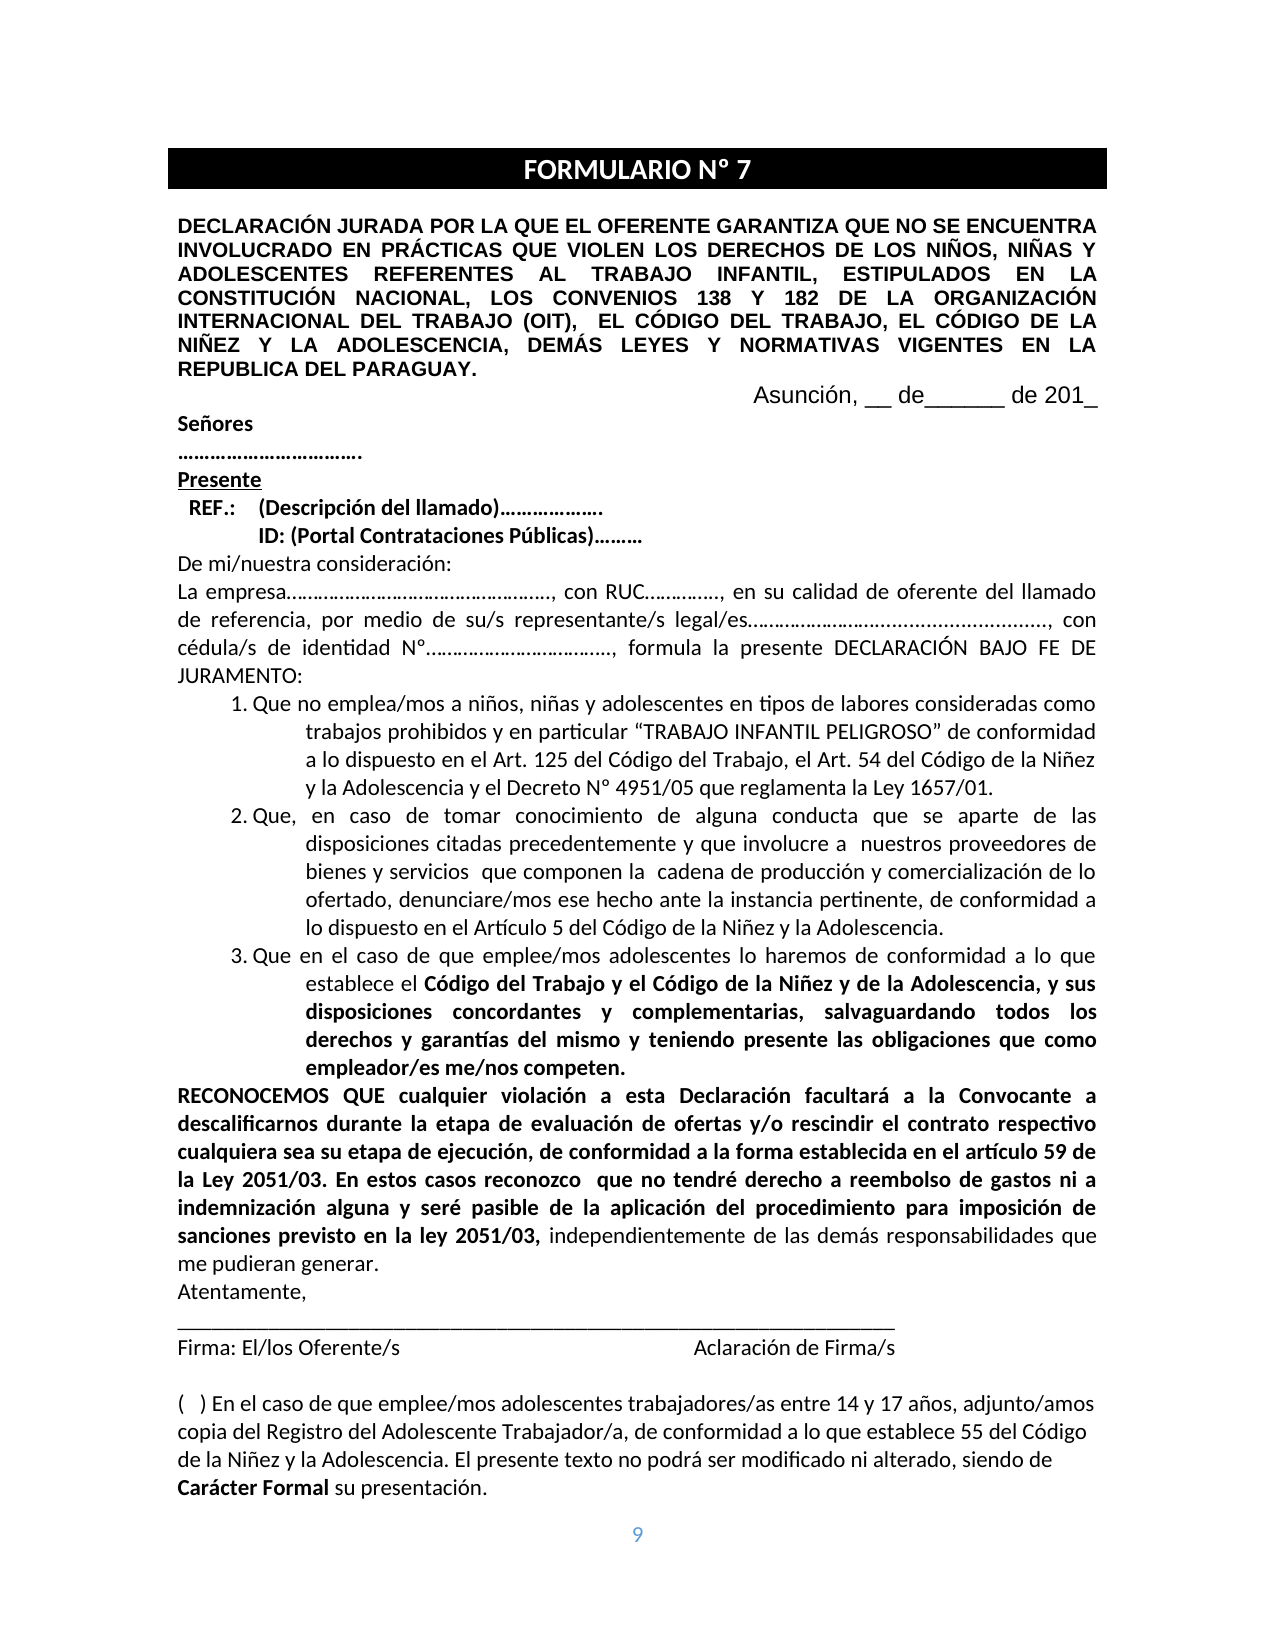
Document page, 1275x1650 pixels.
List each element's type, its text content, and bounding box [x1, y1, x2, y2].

text Asunción, __ de______ de 201_ [177, 381, 1098, 409]
text DECLARACIÓN JURADA POR LA QUE el oferente GARANTIZA que no SE ENCUENTRA INVOLUCRADO EN PRÁCTICAS QUE VIOLEN LOS DERECHOS DE LOS niños, niñas y adolescentes referenteS al trabajo infantil, ESTIPULADOS EN LA CONSTITUCIÓN NACIONAL, LOS CONVENIOS 138 Y 182 DE LA ORGANIZACIÓN INTERNACIONAL DEL TRABAJO (OIT), EL CÓDIGO DEL TRABAJO, EL CÓDIGO DE LA NIÑEZ Y LA ADOLESCENCIA, DEMÁS LEYES Y NORMATIVAS VIGENTES EN LA REPUBLICA DEL PARAGUAY. [177, 213, 1098, 381]
text La empresa………………………………………….., con RUC………….., en su calidad de oferente del llamado de referencia, por medio de su/s representante/s legal/es…………………….............................., con cédula/s de identidad Nº…………………………….., formula la presente DECLARACIÓN BAJO FE DE JURAMENTO: [177, 577, 1098, 689]
text Presente [177, 465, 1098, 493]
table_header (Descripción del llamado)………………. ID: (Portal Contrataciones Públicas)……… [247, 493, 654, 549]
text Señores [177, 409, 1098, 437]
text RECONOCEMOS QUE cualquier violación a esta Declaración facultará a la Convocante a descalificarnos durante la etapa de evaluación de ofertas y/o rescindir el contrato respectivo cualquiera sea su etapa de ejecución, de conformidad a la forma establecida en el artículo 59 de la Ley 2051/03. En estos casos reconozco que no tendré derecho a reembolso de gastos ni a indemnización alguna y seré pasible de la aplicación del procedimiento para imposición de sanciones previsto en la ley 2051/03, independientemente de las demás responsabilidades que me pudieran generar. [177, 1081, 1098, 1277]
text _______________________________________________________________ [177, 1305, 1098, 1333]
text Atentamente, [177, 1277, 1098, 1305]
text FORMULARIO Nº 7 [169, 149, 1106, 188]
text De mi/nuestra consideración: [177, 549, 1098, 577]
text Firma: El/los Oferente/s Aclaración de Firma/s [177, 1333, 1098, 1361]
text ( ) En el caso de que emplee/mos adolescentes trabajadores/as entre 14 y 17 años, adjunto/amos copia del Registro del Adolescente Trabajador/a, de conformidad a lo que establece 55 del Código de la Niñez y la Adolescencia. El presente texto no podrá ser modificado ni alterado, siendo de Carácter Formal su presentación. [177, 1389, 1098, 1502]
table_header REF.: [177, 493, 247, 549]
list Que, en caso de tomar conocimiento de alguna conducta que se aparte de las disposiciones citadas precedentemente y que involucre a nuestros proveedores de bienes y servicios que componen la cadena de producción y comercialización de lo ofertado, denunciare/mos ese hecho ante la instancia pertinente, de conformidad a lo dispuesto en el Artículo 5 del Código de la Niñez y la Adolescencia. [230, 801, 1098, 941]
list Que no emplea/mos a niños, niñas y adolescentes en tipos de labores consideradas como trabajos prohibidos y en particular “TRABAJO INFANTIL PELIGROSO” de conformidad a lo dispuesto en el Art. 125 del Código del Trabajo, el Art. 54 del Código de la Niñez y la Adolescencia y el Decreto Nº 4951/05 que reglamenta la Ley 1657/01. [230, 689, 1098, 801]
text ……………………………. [177, 437, 1098, 465]
list Que en el caso de que emplee/mos adolescentes lo haremos de conformidad a lo que establece el Código del Trabajo y el Código de la Niñez y de la Adolescencia, y sus disposiciones concordantes y complementarias, salvaguardando todos los derechos y garantías del mismo y teniendo presente las obligaciones que como empleador/es me/nos competen. [230, 941, 1098, 1081]
